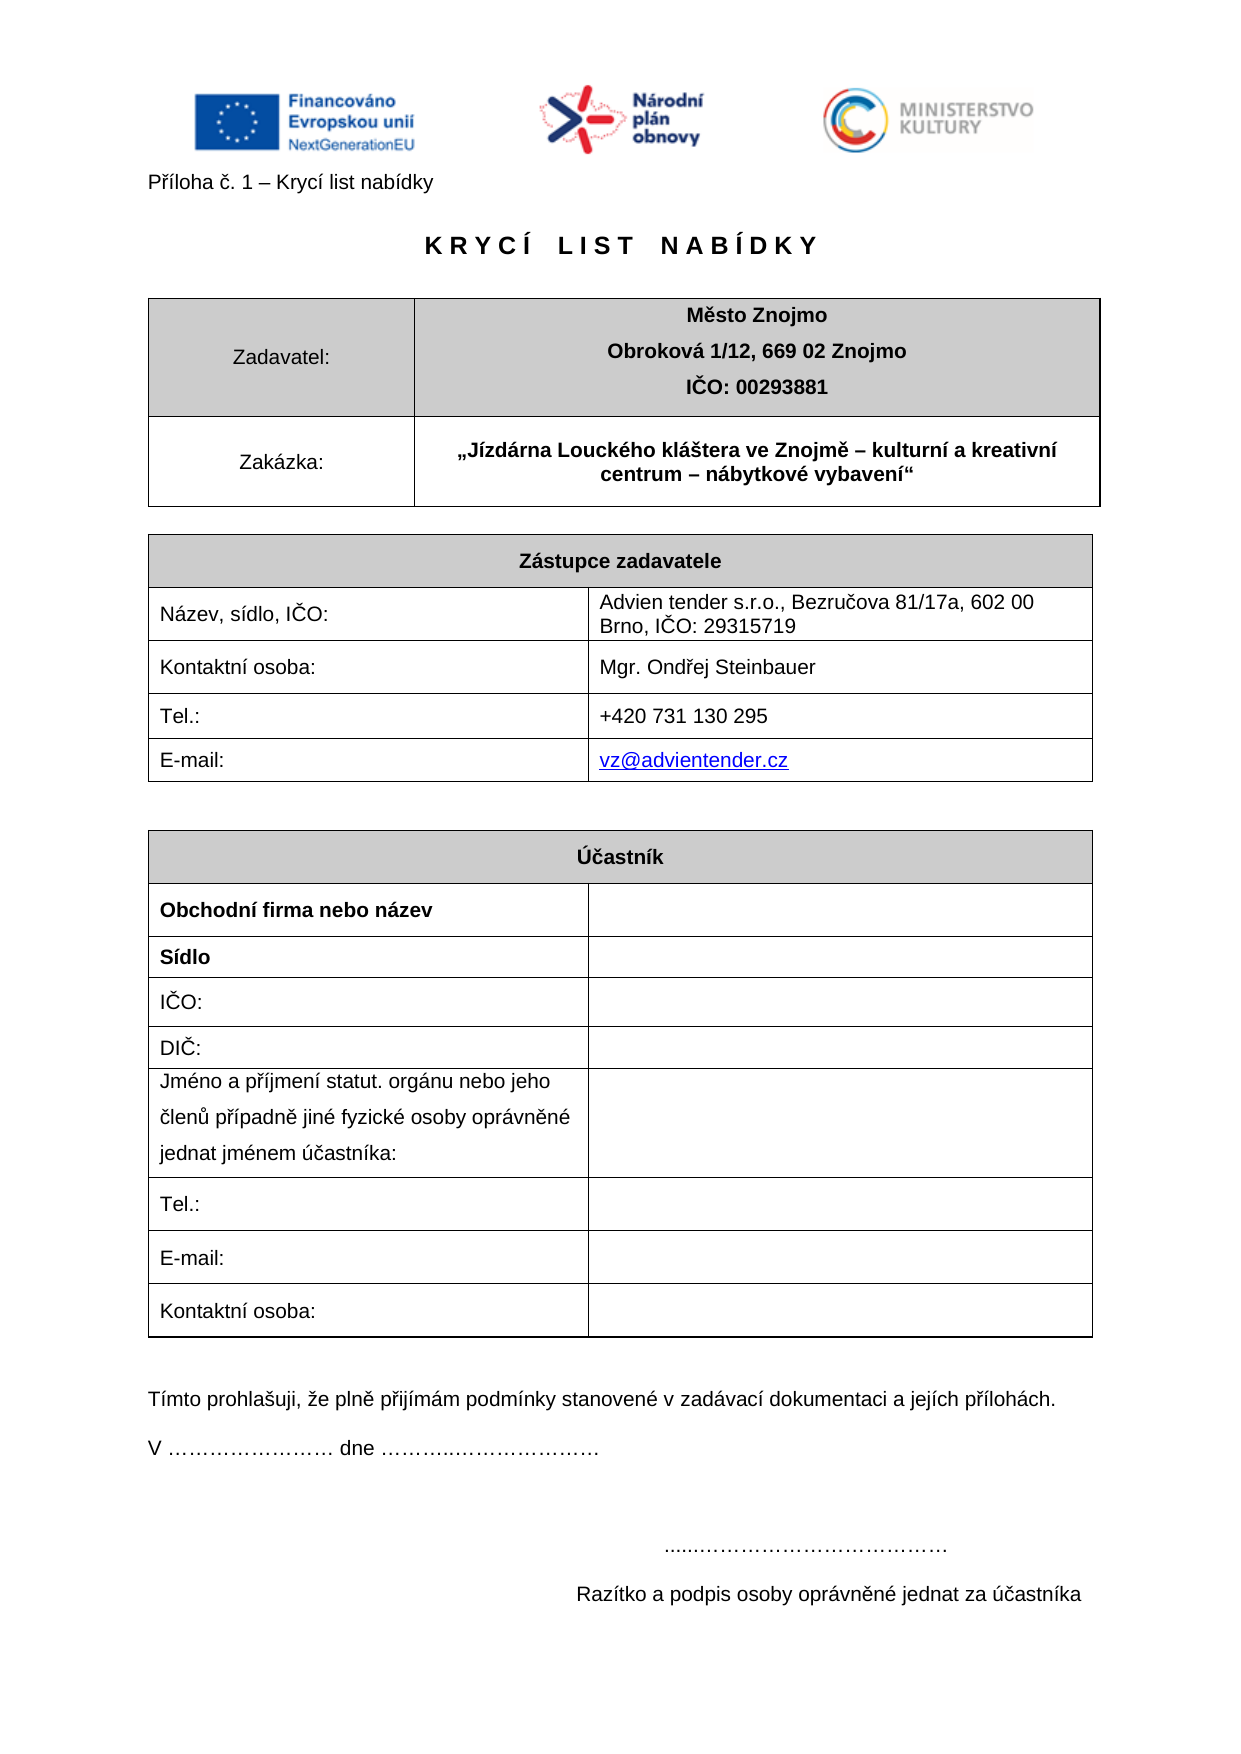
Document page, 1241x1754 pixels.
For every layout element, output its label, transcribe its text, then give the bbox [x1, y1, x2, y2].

text ......……………………………… [664, 1533, 1092, 1557]
picture [147, 62, 1093, 179]
table_cell vz@advientender.cz [589, 739, 1092, 781]
table_header Zástupce zadavatele [149, 535, 1092, 587]
table_cell [589, 1178, 1092, 1230]
table_cell [589, 937, 1092, 977]
table_header Zadavatel: [149, 299, 414, 416]
text K R Y C Í L I S T N A B Í D K Y [148, 231, 1092, 260]
table_header Účastník [149, 831, 1092, 883]
table_cell Advien tender s.r.o., Bezručova 81/17a, 602 00 Brno, IČO: 29315719 [589, 588, 1092, 640]
table_cell [589, 884, 1092, 936]
text Razítko a podpis osoby oprávněné jednat za účastníka [576, 1582, 1092, 1606]
table_cell +420 731 130 295 [589, 694, 1092, 737]
table_cell Sídlo [149, 937, 588, 977]
table_cell E-mail: [149, 739, 588, 781]
table_cell [589, 1231, 1092, 1283]
table_cell E-mail: [149, 1231, 588, 1283]
text Tímto prohlašuji, že plně přijímám podmínky stanovené v zadávací dokumentaci a jejích přílohách. [148, 1386, 1092, 1410]
table_cell „Jízdárna Louckého kláštera ve Znojmě – kulturní a kreativní centrum – nábytkové vybavení“ [415, 417, 1099, 506]
table_cell Jméno a příjmení statut. orgánu nebo jeho členů případně jiné fyzické osoby oprávněné jednat jménem účastníka: [149, 1069, 588, 1177]
table_header Město Znojmo Obroková 1/12, 669 02 Znojmo IČO: 00293881 [415, 299, 1099, 416]
table_cell Mgr. Ondřej Steinbauer [589, 641, 1092, 693]
table_cell Obchodní firma nebo název [149, 884, 588, 936]
table_cell DIČ: [149, 1027, 588, 1068]
table_cell Tel.: [149, 694, 588, 737]
table_cell Kontaktní osoba: [149, 1284, 588, 1336]
table_cell [589, 1069, 1092, 1177]
table_cell Kontaktní osoba: [149, 641, 588, 693]
table_cell [589, 978, 1092, 1026]
table_cell Tel.: [149, 1178, 588, 1230]
text V …………………… dne ………..………………… [148, 1435, 1092, 1459]
table_cell Název, sídlo, IČO: [149, 588, 588, 640]
table_cell IČO: [149, 978, 588, 1026]
table_cell [589, 1284, 1092, 1336]
table_cell Zakázka: [149, 417, 414, 506]
table_cell [589, 1027, 1092, 1068]
